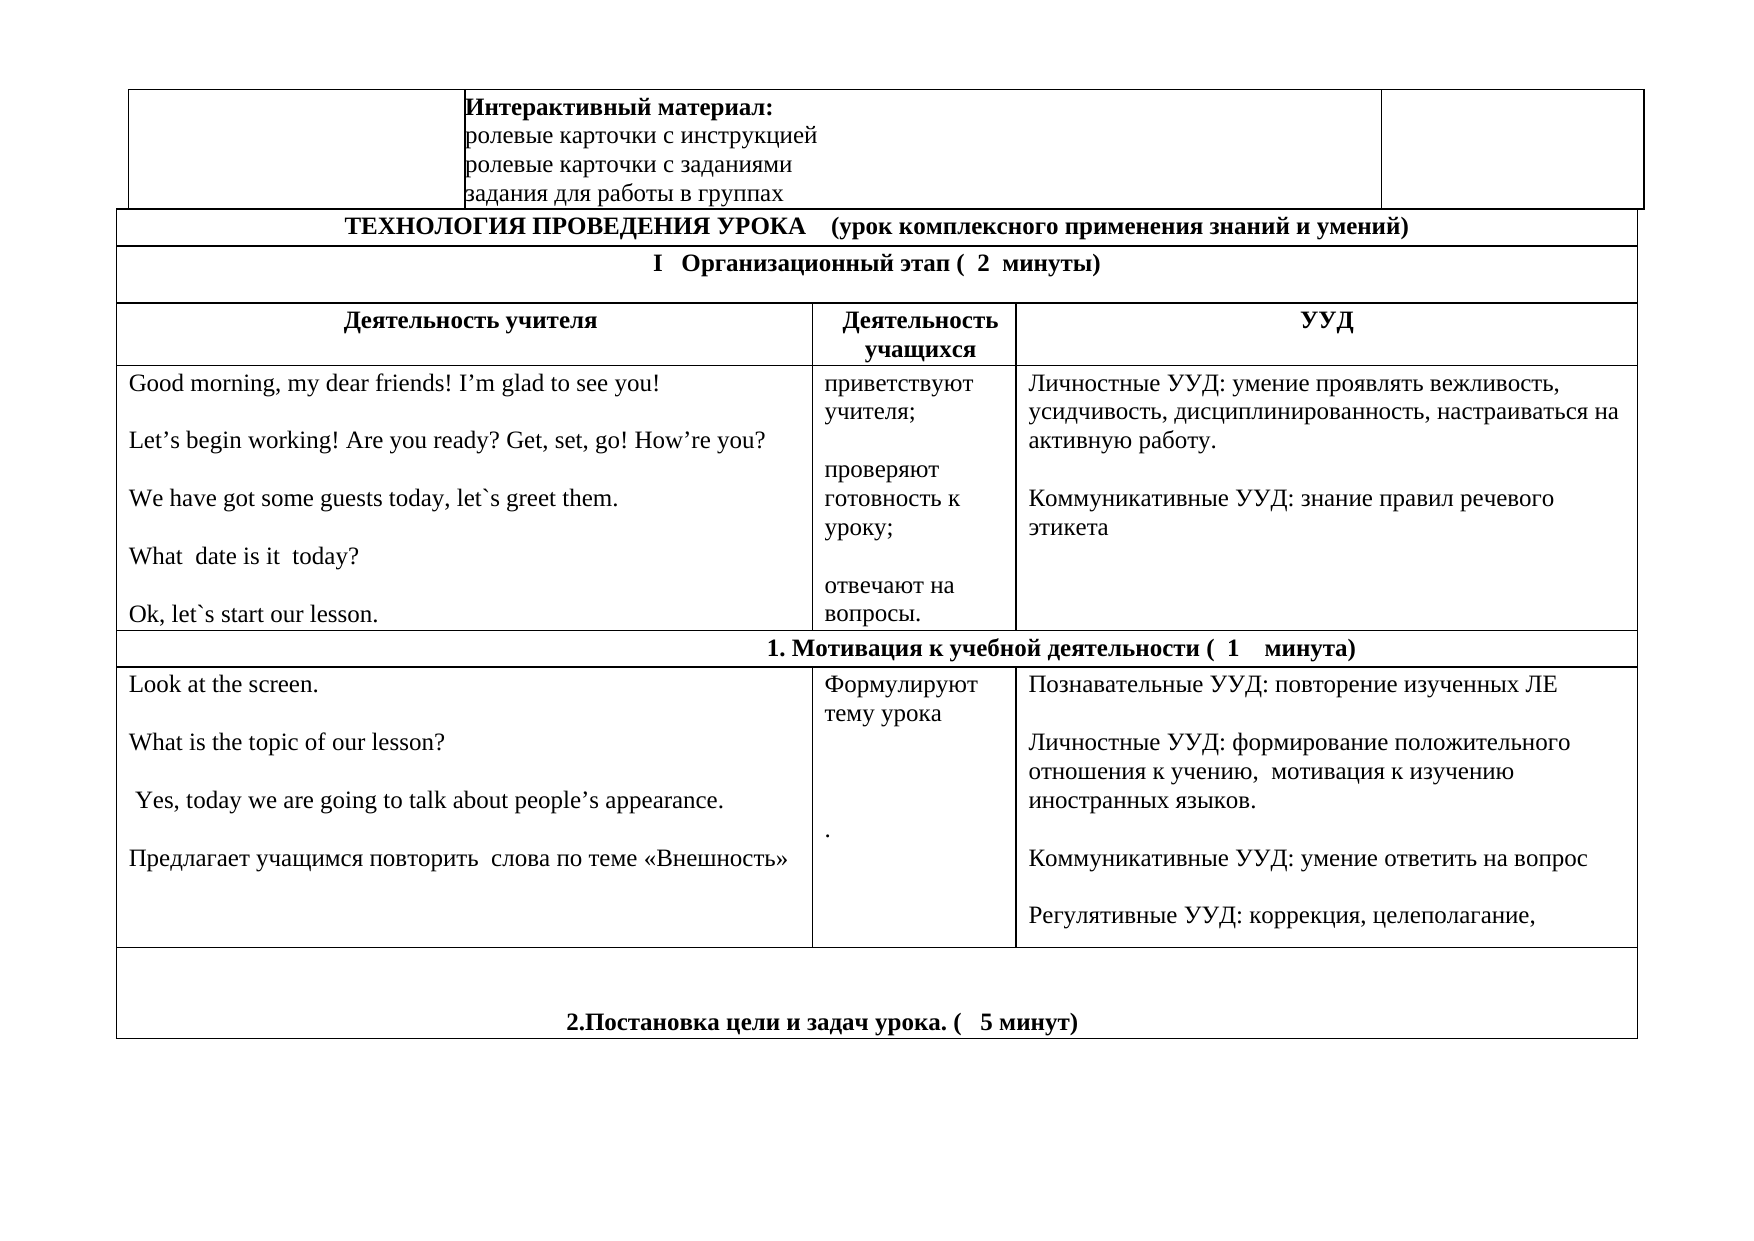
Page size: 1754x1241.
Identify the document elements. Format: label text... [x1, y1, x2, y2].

table_cell Good morning, my dear friends! I’m glad to see you! Let’s begin working! Are you ready? Get, set, go! How’re you? We have got some guests today, let`s greet them. What date is it today? Ok, let`s start our lesson. [117, 366, 812, 629]
table_cell УУД [1017, 304, 1637, 364]
table_cell 2.Постановка цели и задач урока. ( 5 минут) [117, 948, 1637, 1037]
table_cell Личностные УУД: умение проявлять вежливость, усидчивость, дисциплинированность, настраиваться на активную работу. Коммуникативные УУД: знание правил речевого этикета [1017, 366, 1637, 629]
table_cell Деятельность учащихся [813, 304, 1015, 364]
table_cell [129, 90, 464, 208]
table_cell ТЕХНОЛОГИЯ ПРОВЕДЕНИЯ УРОКА (урок комплексного применения знаний и умений) [117, 210, 1637, 245]
table_cell Деятельность учителя [117, 304, 812, 364]
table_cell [466, 90, 1381, 208]
table_cell приветствуют учителя; проверяют готовность к уроку; отвечают на вопросы. [813, 366, 1015, 629]
table_cell I Организационный этап ( 2 минуты) [117, 247, 1637, 302]
table_cell Look at the screen. What is the topic of our lesson? Yes, today we are going to talk about people’s appearance. Предлагает учащимся повторить слова по теме «Внешность» [117, 668, 812, 947]
table_cell Познавательные УУД: повторение изученных ЛЕ Личностные УУД: формирование положительного отношения к учению, мотивация к изучению иностранных языков. Коммуникативные УУД: умение ответить на вопрос Регулятивные УУД: коррекция, целеполагание, [1017, 668, 1637, 947]
table_cell 1. Мотивация к учебной деятельности ( 1 минута) [117, 631, 1637, 666]
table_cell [1382, 90, 1643, 208]
table_cell Формулируют тему урока . [813, 668, 1015, 947]
